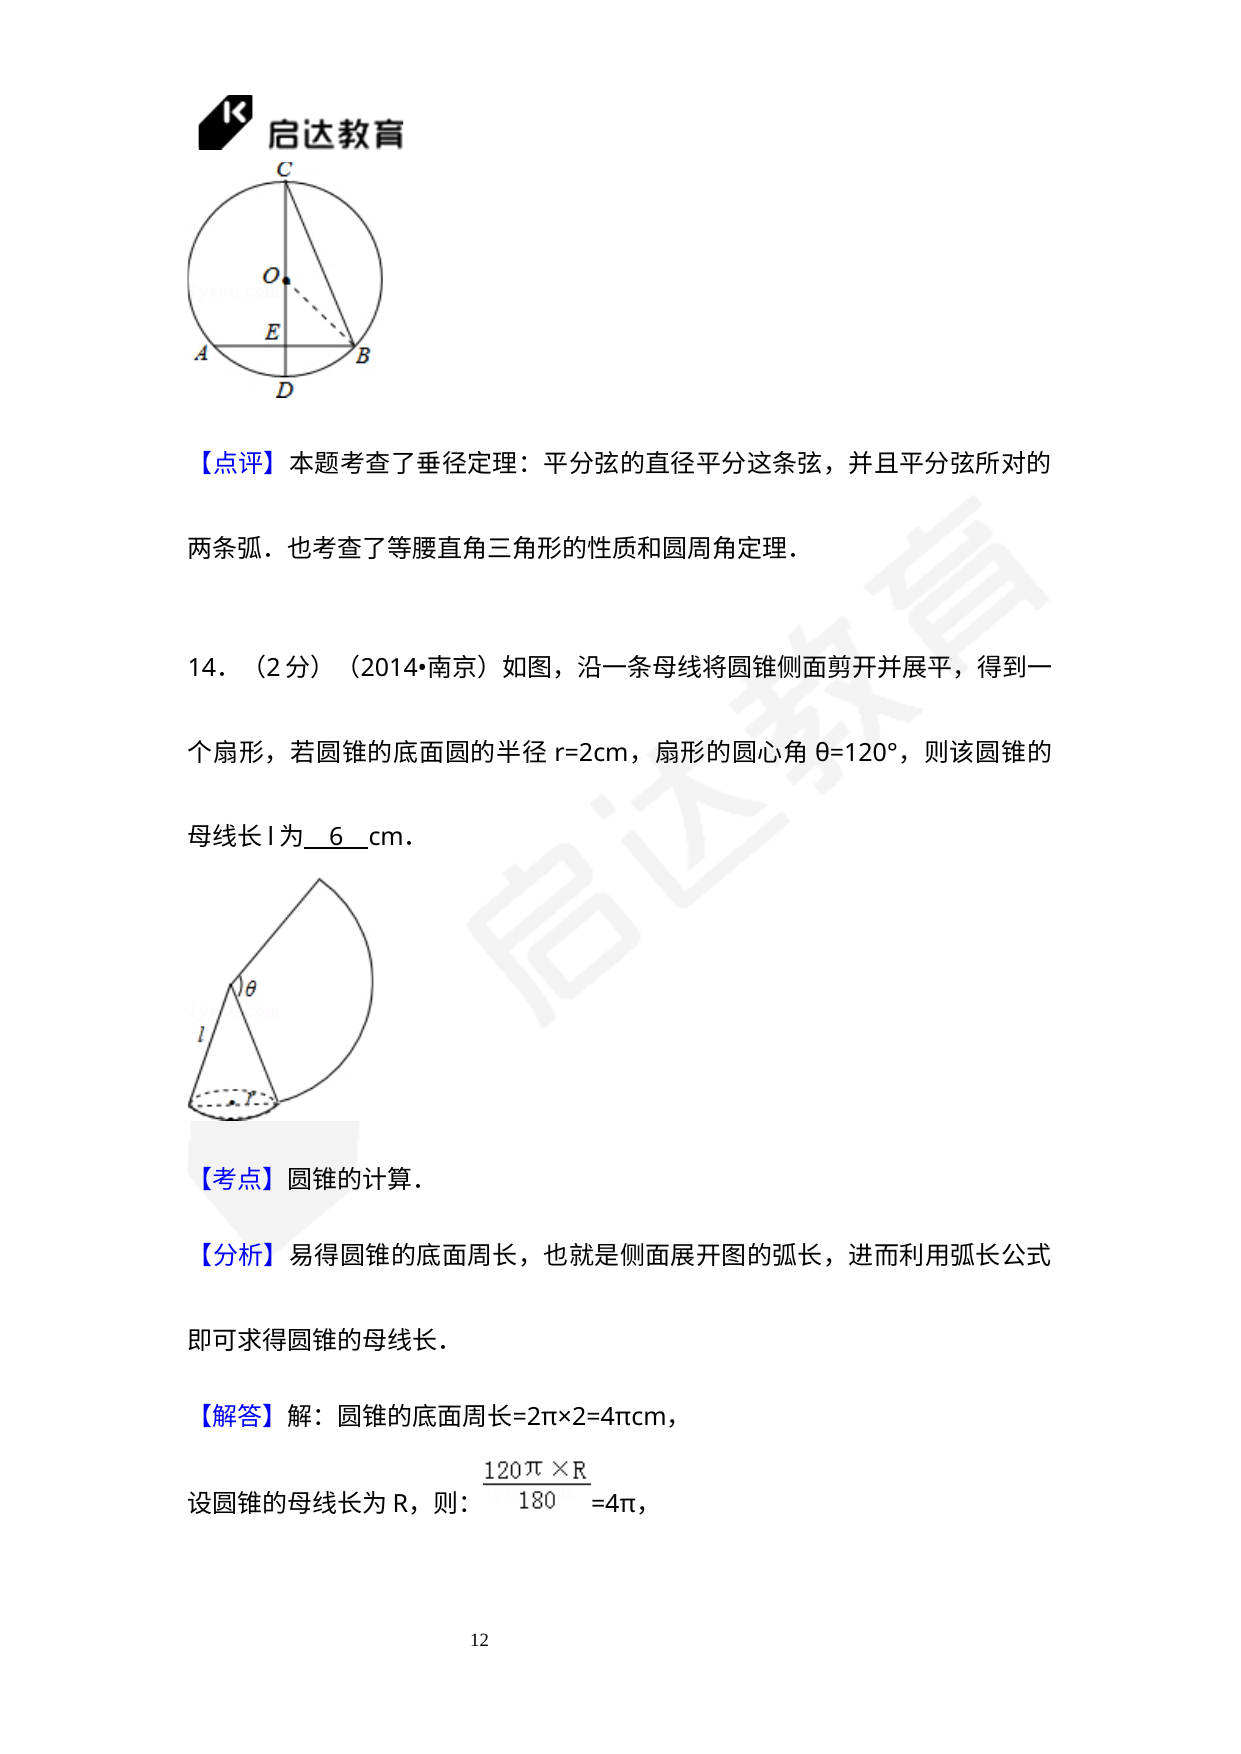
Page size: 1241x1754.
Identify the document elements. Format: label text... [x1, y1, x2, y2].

text 设圆锥的母线长为R，则：=4π， [187, 1457, 1053, 1522]
text 【点评】本题考查了垂径定理：平分弦的直径平分这条弦，并且平分弦所对的两条弧．也考查了等腰直角三角形的性质和圆周角定理． [187, 429, 1053, 579]
picture [187, 877, 374, 1121]
text 【考点】圆锥的计算． [187, 1145, 1053, 1210]
text 14．（2分）（2014•南京）如图，沿一条母线将圆锥侧面剪开并展平，得到一个扇形，若圆锥的底面圆的半径r=2cm，扇形的圆心角θ=120°，则该圆锥的母线长l为 6 cm． [187, 633, 1053, 867]
picture [198, 95, 404, 150]
picture [483, 1457, 591, 1512]
text 【解答】解：圆锥的底面周长=2π×2=4πcm， [187, 1382, 1053, 1447]
text 【分析】易得圆锥的底面周长，也就是侧面展开图的弧长，进而利用弧长公式即可求得圆锥的母线长． [187, 1221, 1053, 1371]
picture [187, 162, 383, 398]
